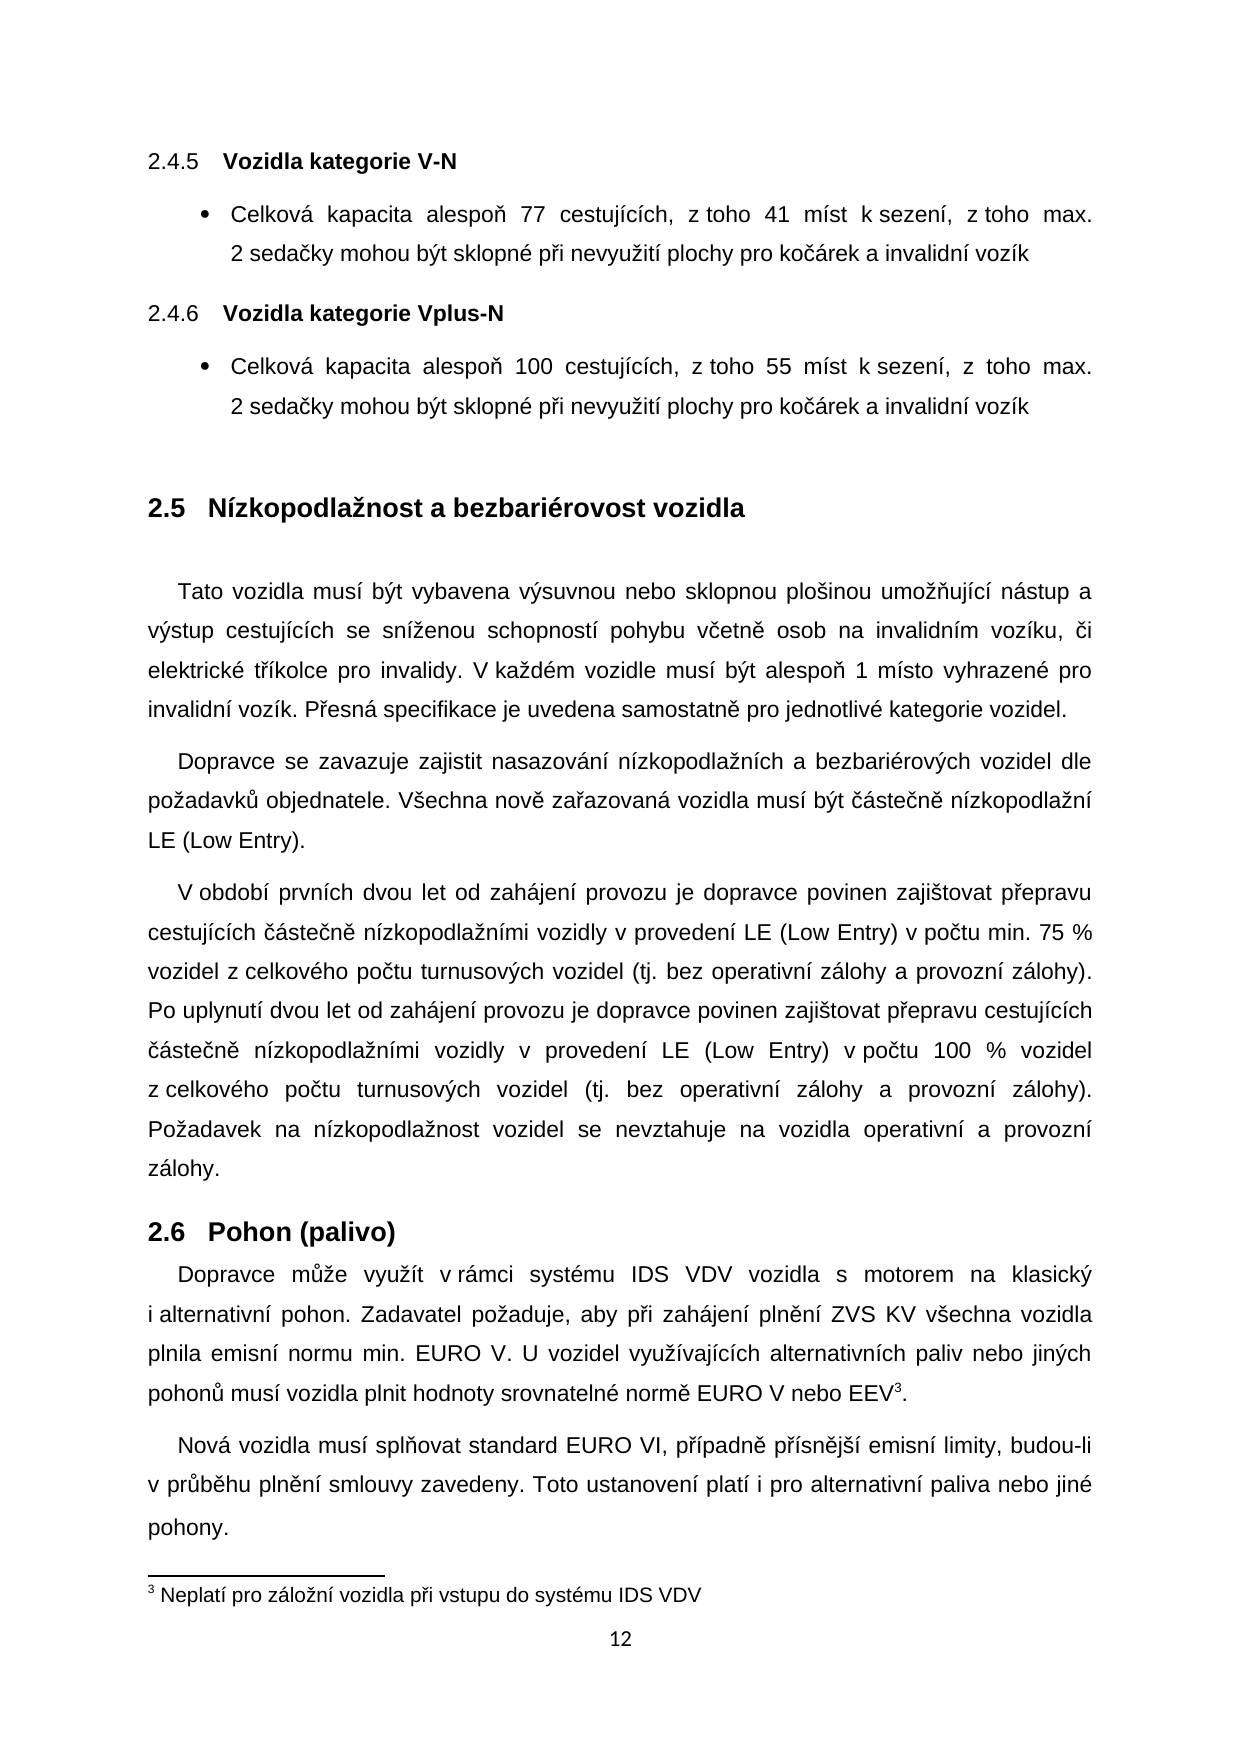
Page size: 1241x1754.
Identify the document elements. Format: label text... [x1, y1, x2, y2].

subtitle Pohon (palivo) [148, 1216, 1093, 1247]
subtitle Vozidla kategorie Vplus-N [148, 300, 1093, 327]
text Dopravce se zavazuje zajistit nasazování nízkopodlažních a bezbariérových vozidel dle požadavků objednatele. Všechna nově zařazovaná vozidla musí být částečně nízkopodlažní LE (Low Entry). [148, 814, 1093, 853]
text Tato vozidla musí být vybavena výsuvnou nebo sklopnou plošinou umožňující nástup a výstup cestujících se sníženou schopností pohybu včetně osob na invalidním vozíku, či elektrické tříkolce pro invalidy. V každém vozidle musí být alespoň 1 místo vyhrazené pro invalidní vozík. Přesná specifikace je uvedena samostatně pro jednotlivé kategorie vozidel. [148, 578, 1093, 617]
text Nová vozidla musí splňovat standard EURO VI, případně přísnější emisní limity, budou-li v průběhu plnění smlouvy zavedeny. Toto ustanovení platí i pro alternativní paliva nebo jiné pohony. [148, 1432, 1093, 1541]
text Dopravce může využít v rámci systému IDS VDV vozidla s motorem na klasický i alternativní pohon. Zadavatel požaduje, aby při zahájení plnění ZVS KV všechna vozidla plnila emisní normu min. EURO V. U vozidel využívajících alternativních paliv nebo jiných pohonů musí vozidla plnit hodnoty srovnatelné normě EURO V nebo EEV. [148, 1261, 1093, 1406]
subtitle Nízkopodlažnost a bezbariérovost vozidla [148, 492, 1093, 524]
text V období prvních dvou let od zahájení provozu je dopravce povinen zajištovat přepravu cestujících částečně nízkopodlažními vozidly v provedení LE (Low Entry) v počtu min. 75 % vozidel z celkového počtu turnusových vozidel (tj. bez operativní zálohy a provozní zálohy). Po uplynutí dvou let od zahájení provozu je dopravce povinen zajištovat přepravu cestujících částečně nízkopodlažními vozidly v provedení LE (Low Entry) v počtu 100 % vozidel z celkového počtu turnusových vozidel (tj. bez operativní zálohy a provozní zálohy). Požadavek na nízkopodlažnost vozidel se nevztahuje na vozidla operativní a provozní zálohy. [148, 879, 1093, 1182]
text Tato vozidla musí být vybavena výsuvnou nebo sklopnou plošinou umožňující nástup a výstup cestujících se sníženou schopností pohybu včetně osob na invalidním vozíku, či elektrické tříkolce pro invalidy. V každém vozidle musí být alespoň 1 místo vyhrazené pro invalidní vozík. Přesná specifikace je uvedena samostatně pro jednotlivé kategorie vozidel. [148, 643, 1093, 722]
subtitle Vozidla kategorie V-N [148, 148, 1093, 174]
list Celková kapacita alespoň 77 cestujících, z toho 41 míst k sezení, z toho max. 2 sedačky mohou být sklopné při nevyužití plochy pro kočárek a invalidní vozík [201, 201, 1093, 266]
text Dopravce se zavazuje zajistit nasazování nízkopodlažních a bezbariérových vozidel dle požadavků objednatele. Všechna nově zařazovaná vozidla musí být částečně nízkopodlažní LE (Low Entry). [148, 748, 1093, 788]
list Celková kapacita alespoň 100 cestujících, z toho 55 míst k sezení, z toho max. 2 sedačky mohou být sklopné při nevyužití plochy pro kočárek a invalidní vozík [201, 353, 1093, 419]
